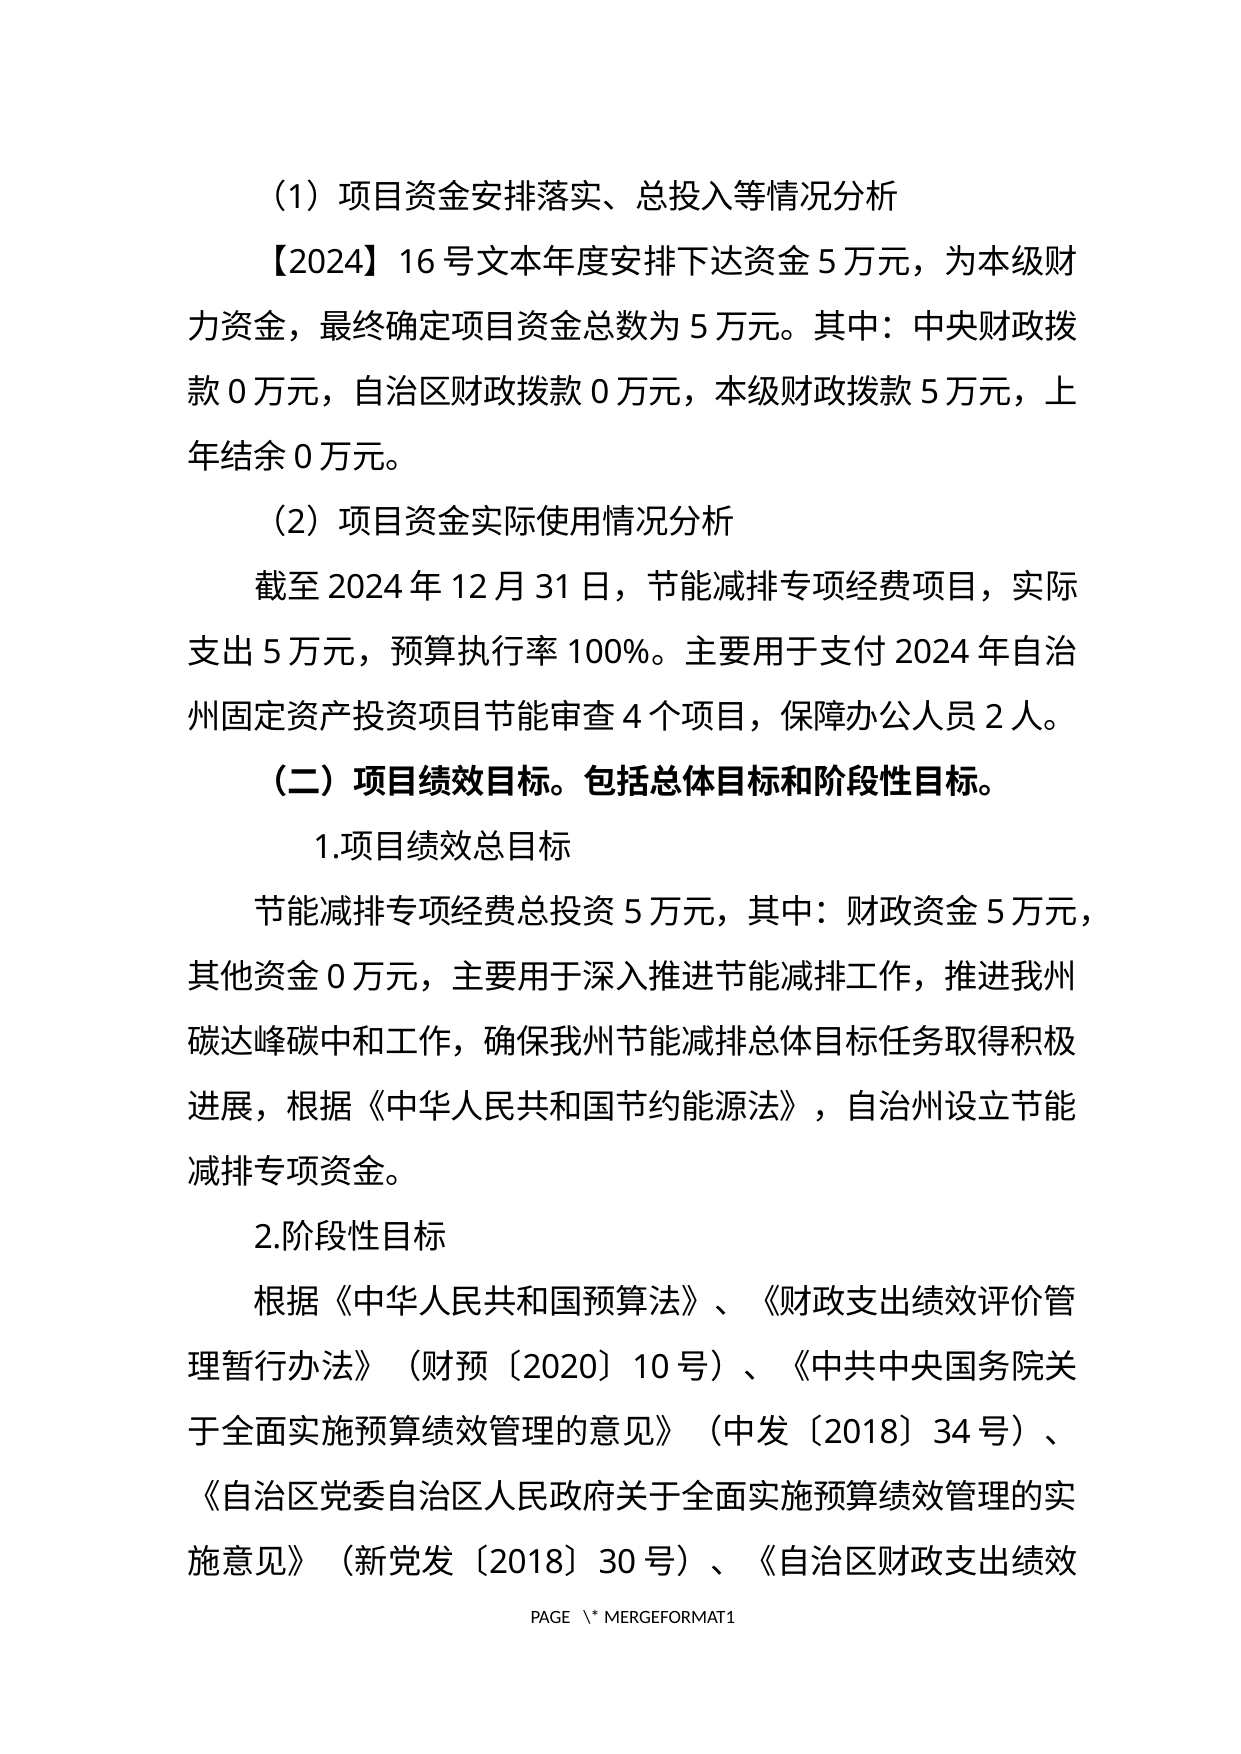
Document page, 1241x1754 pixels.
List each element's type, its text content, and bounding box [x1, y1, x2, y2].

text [187, 812, 1078, 1592]
text （二）项目绩效目标。包括总体目标和阶段性目标。 [187, 747, 1078, 812]
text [187, 162, 1078, 747]
